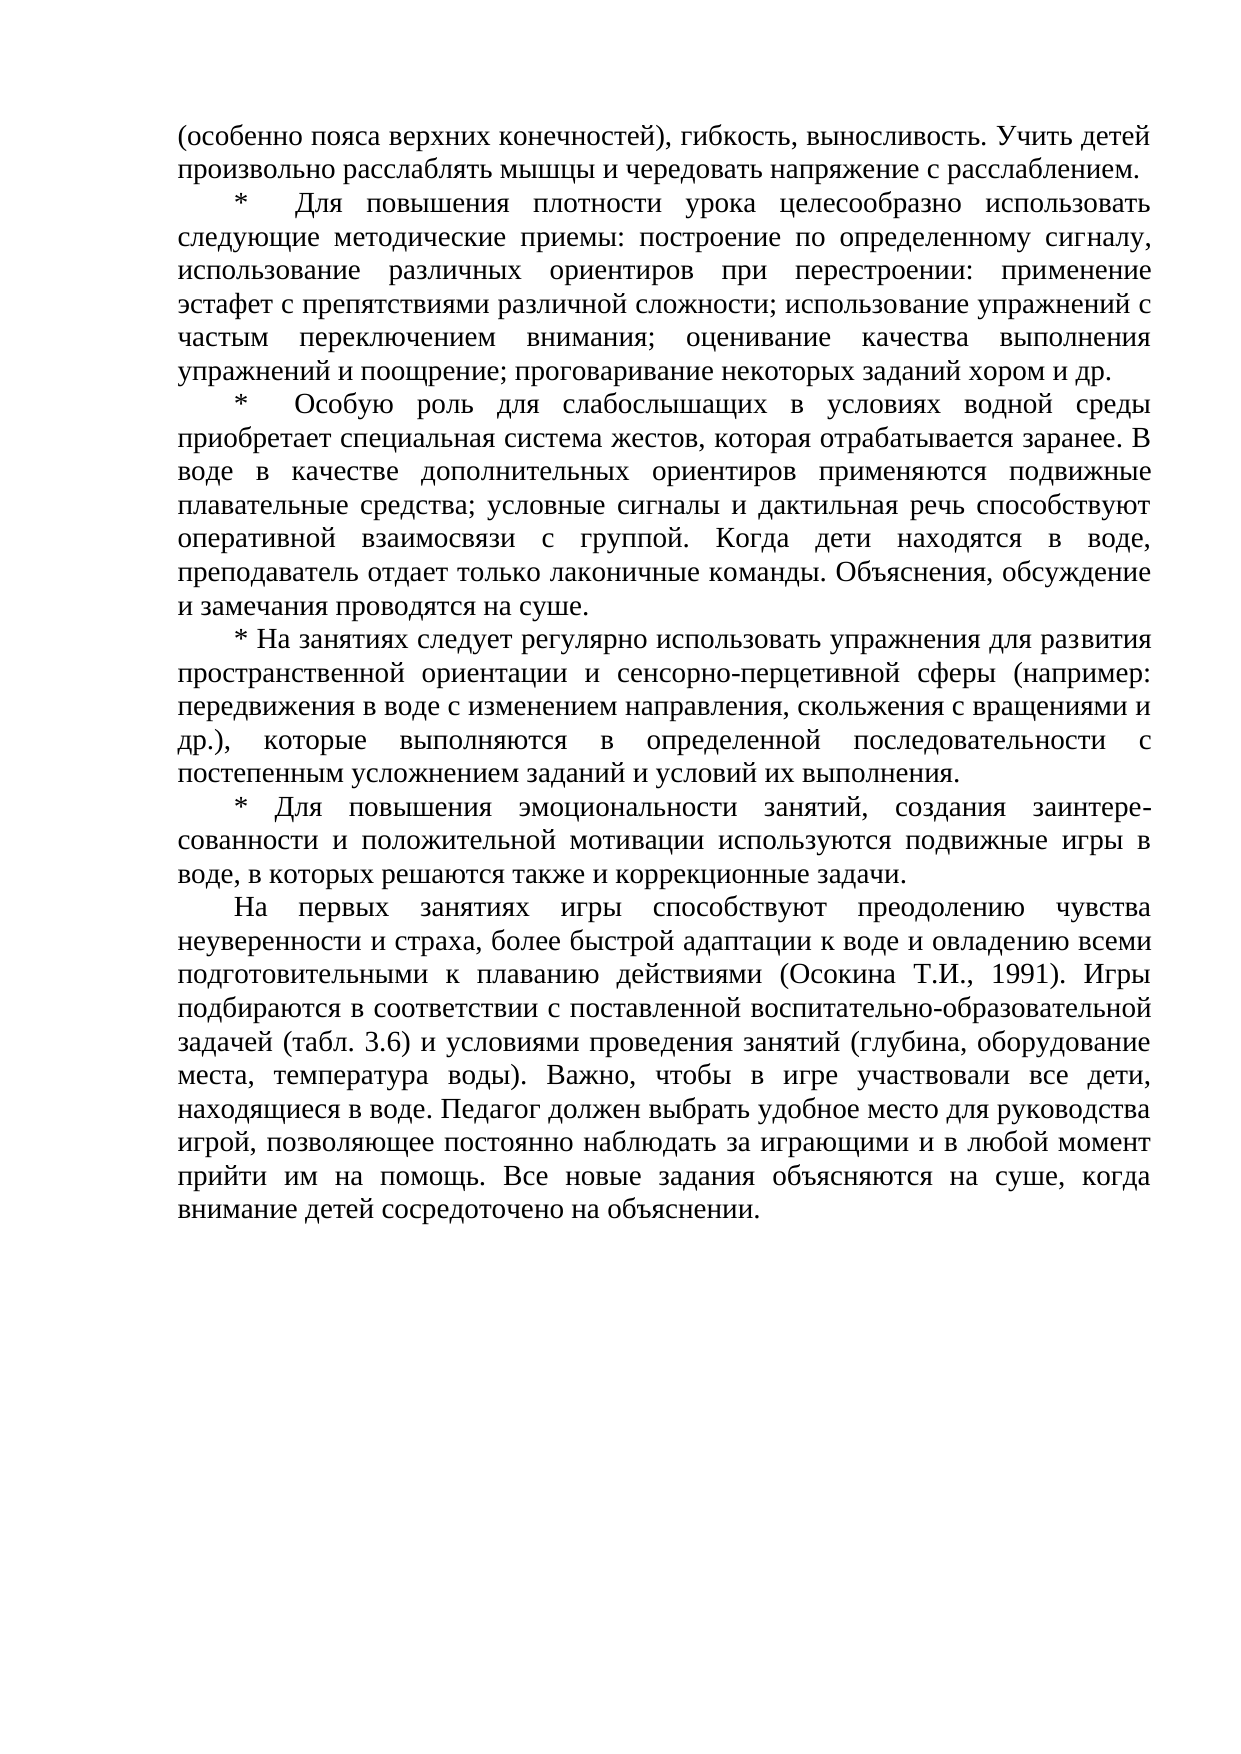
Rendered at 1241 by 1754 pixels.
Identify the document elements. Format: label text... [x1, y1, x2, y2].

text * Для повышения плотности урока целесообразно использовать следующие методические приемы: построение по определенному сигналу, использование различных ориентиров при перестроении: применение эстафет с препятствиями различной сложности; использование упражнений с частым переключением внимания; оценивание качества выполнения упражнений и поощрение; проговаривание некоторых заданий хором и др. [177, 185, 1152, 386]
text * Для повышения эмоциональности занятий, создания заинтересованности и положительной мотивации используются подвижные игры в воде, в которых решаются также и коррекционные задачи. [177, 789, 1152, 889]
text На первых занятиях игры способствуют преодолению чувства неуверенности и страха, более быстрой адаптации к воде и овладению всеми подготовительными к плаванию действиями (Осокина Т.И., 1991). Игры подбираются в соответствии с поставленной воспитательно-образовательной задачей (табл. 3.6) и условиями проведения занятий (глубина, оборудование места, температура воды). Важно, чтобы в игре участвовали все дети, находящиеся в воде. Педагог должен выбрать удобное место для руководства игрой, позволяющее постоянно наблюдать за играющими и в любой момент прийти им на помощь. Все новые задания объясняются на суше, когда внимание детей сосредоточено на объяснении. [177, 889, 1152, 1225]
text * Особую роль для слабослышащих в условиях водной среды приобретает специальная система жестов, которая отрабатывается заранее. В воде в качестве дополнительных ориентиров применяются подвижные плавательные средства; условные сигналы и дактильная речь способствуют оперативной взаимосвязи с группой. Когда дети находятся в воде, преподаватель отдает только лаконичные команды. Объяснения, обсуждение и замечания проводятся на суше. [177, 386, 1152, 621]
text * На занятиях следует регулярно использовать упражнения для развития пространственной ориентации и сенсорно-перцетивной сферы (например: передвижения в воде с изменением направления, скольжения с вращениями и др.), которые выполняются в определенной последовательности с постепенным усложнением заданий и условий их выполнения. [177, 621, 1152, 789]
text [177, 118, 1152, 185]
